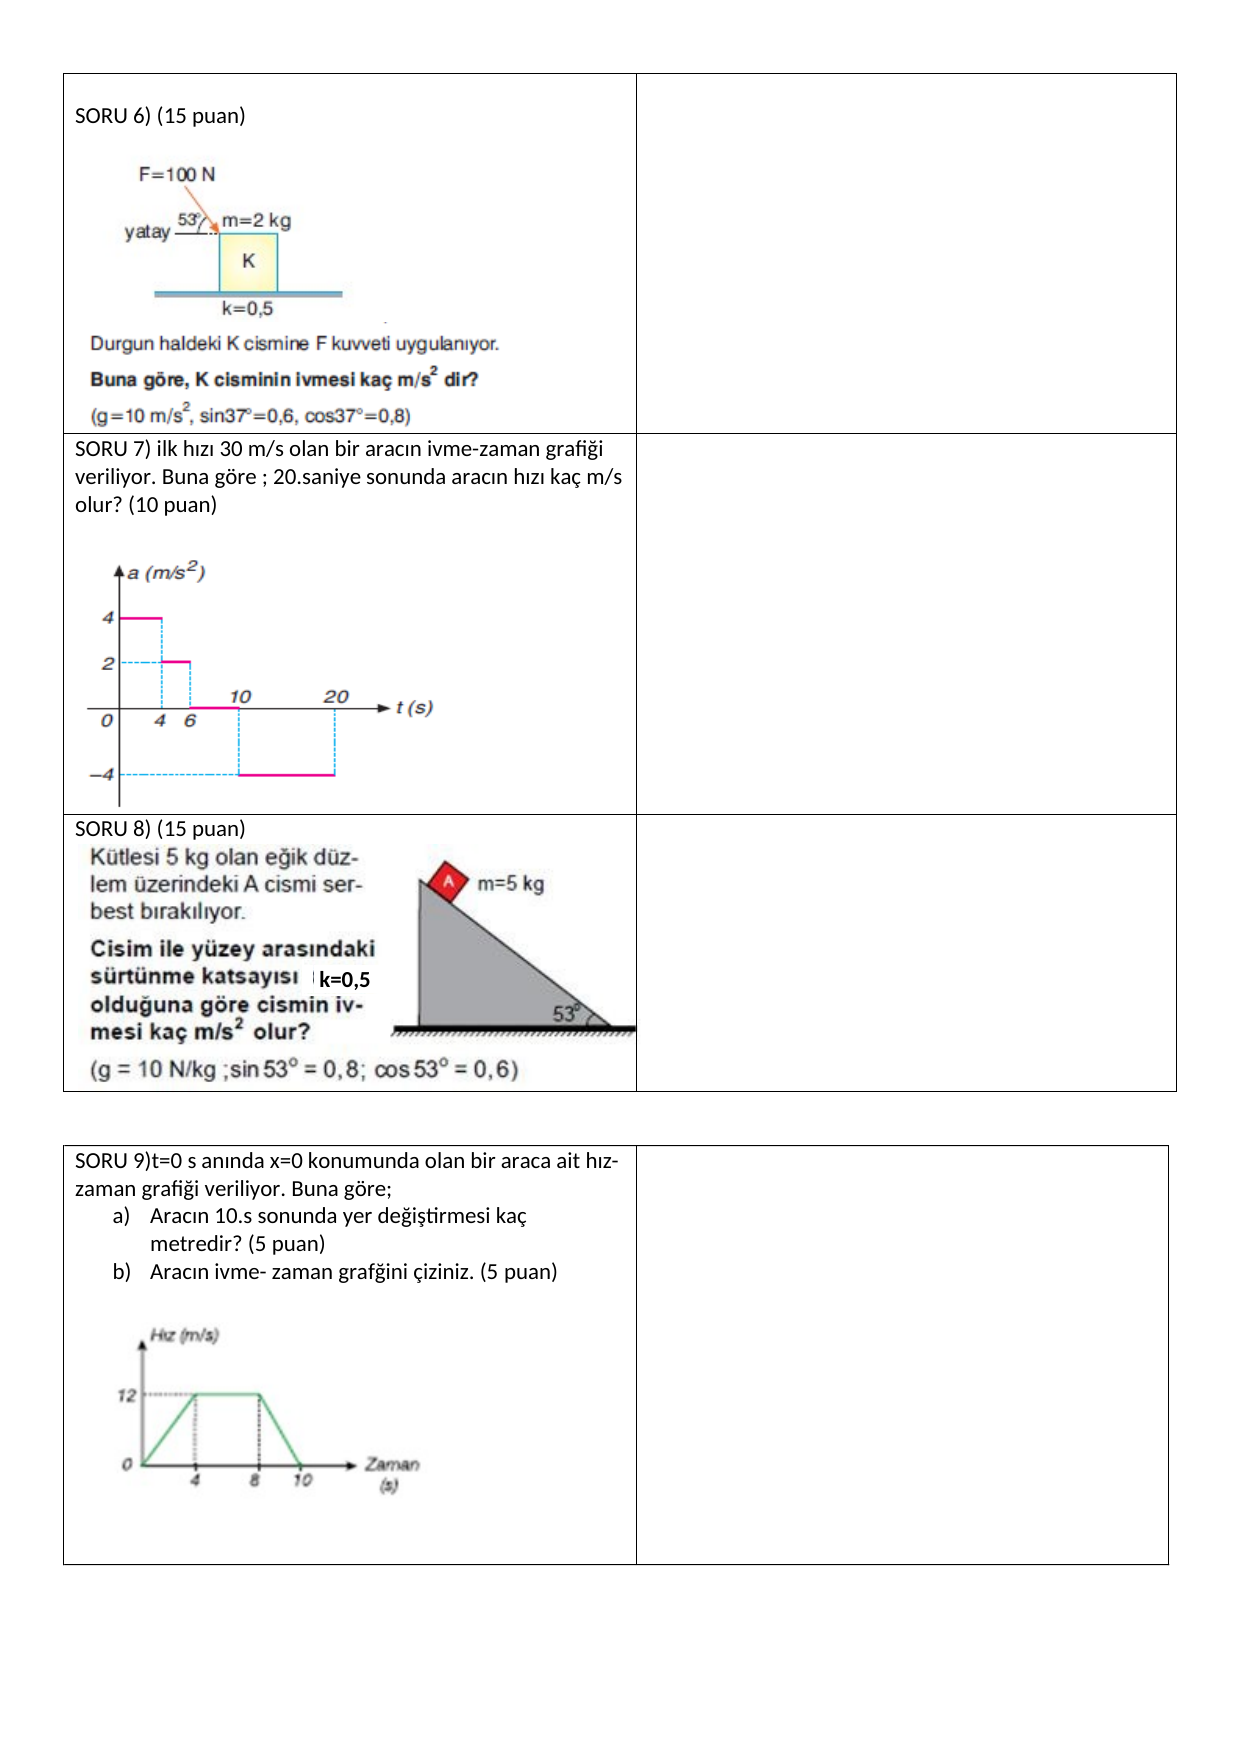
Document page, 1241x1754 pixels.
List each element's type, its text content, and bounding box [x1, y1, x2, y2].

table_cell SORU 7) ilk hızı 30 m/s olan bir aracın ivme-zaman grafiği veriliyor. Buna göre ; 20.saniye sonunda aracın hızı kaç m/s olur? (10 puan) [64, 434, 636, 813]
picture [78, 518, 460, 814]
table_cell SORU 8) (15 puan) k=0,5 [64, 815, 636, 1091]
table_header [637, 74, 1176, 433]
table_header SORU 6) (15 puan) [64, 74, 636, 433]
picture [78, 1285, 438, 1522]
table_cell [637, 434, 1176, 813]
table_cell [637, 815, 1176, 1091]
